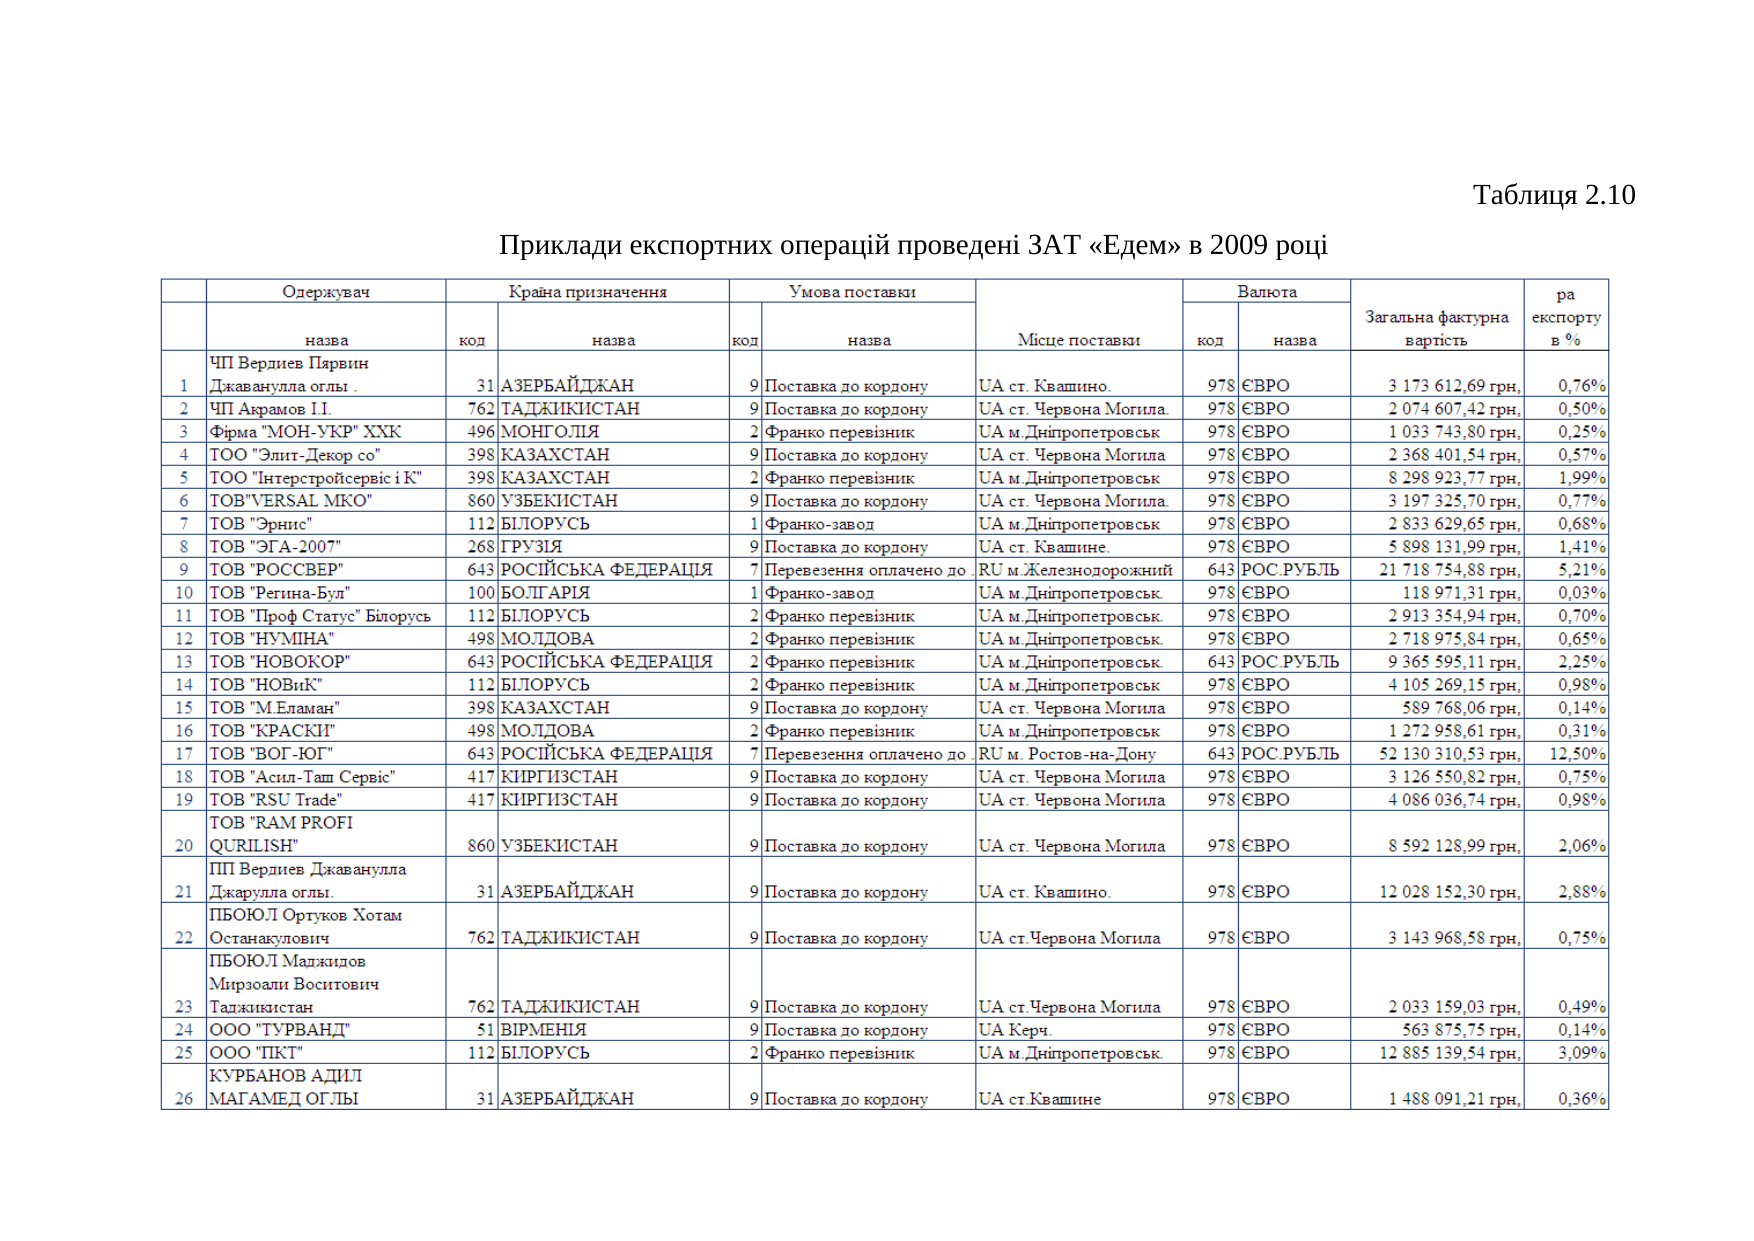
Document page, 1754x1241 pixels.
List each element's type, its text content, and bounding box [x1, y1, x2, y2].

text Приклади експортних операцій проведені ЗАТ «Едем» в 2009 році [118, 227, 1636, 261]
picture [125, 260, 1629, 1110]
text Таблиця 2.10 [118, 177, 1636, 211]
